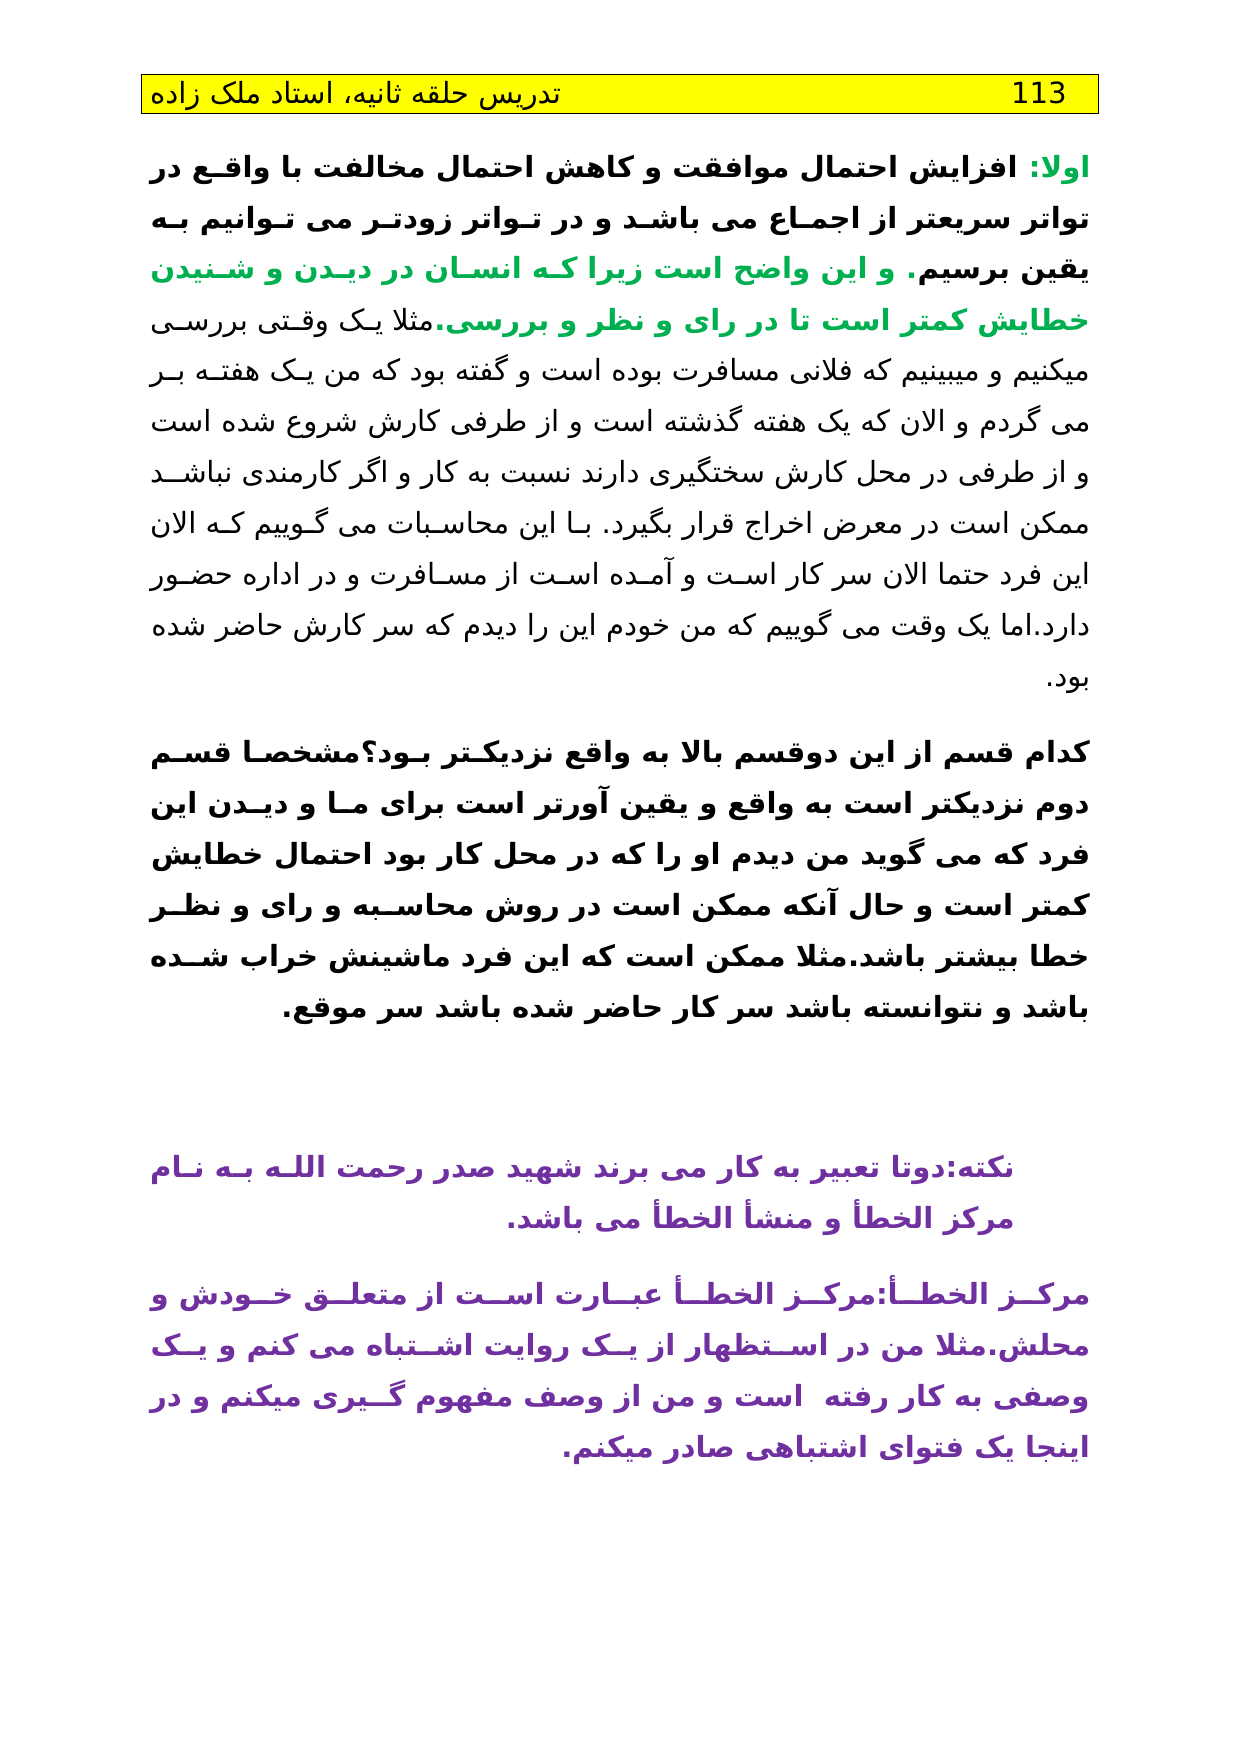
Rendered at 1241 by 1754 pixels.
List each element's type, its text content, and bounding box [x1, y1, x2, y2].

text اولا: افزایش احتمال موافقت و کاهش احتمال مخالفت با واقع در تواتر سریعتر از اجماع می باشد و در تواتر زودتر می توانیم به یقین برسیم. و این واضح است زیرا که انسان در دیدن و شنیدن خطایش کمتر است تا در رای و نظر و بررسی.مثلا یک وقتی بررسی میکنیم و میبینیم که فلانی مسافرت بوده است و گفته بود که من یک هفته بر می گردم و الان که یک هفته گذشته است و از طرفی کارش شروع شده است و از طرفی در محل کارش سختگیری دارند نسبت به کار و اگر کارمندی نباشد ممکن است در معرض اخراج قرار بگیرد. با این محاسبات می گوییم که الان این فرد حتما الان سر کار است و آمده است از مسافرت و در اداره حضور دارد.اما یک وقت می گوییم که من خودم این را دیدم که سر کارش حاضر شده بود. [150, 150, 1090, 693]
text نکته:دوتا تعبیر به کار می برند شهید صدر رحمت الله به نام مرکز الخطأ و منشأ الخطأ می باشد. [150, 1150, 1015, 1235]
text مرکز الخطأ:مرکز الخطأ عبارت است از متعلق خودش و محلش.مثلا من در استظهار از یک روایت اشتباه می کنم و یک وصفی به کار رفته است و من از وصف مفهوم گیری میکنم و در اینجا یک فتوای اشتباهی صادر میکنم. [150, 1277, 1090, 1464]
text کدام قسم از این دوقسم بالا به واقع نزدیکتر بود؟مشخصا قسم دوم نزدیکتر است به واقع و یقین آورتر است برای ما و دیدن این فرد که می گوید من دیدم او را که در محل کار بود احتمال خطایش کمتر است و حال آنکه ممکن است در روش محاسبه و رای و نظر خطا بیشتر باشد.مثلا ممکن است که این فرد ماشینش خراب شده باشد و نتوانسته باشد سر کار حاضر شده باشد سر موقع. [150, 735, 1090, 1024]
